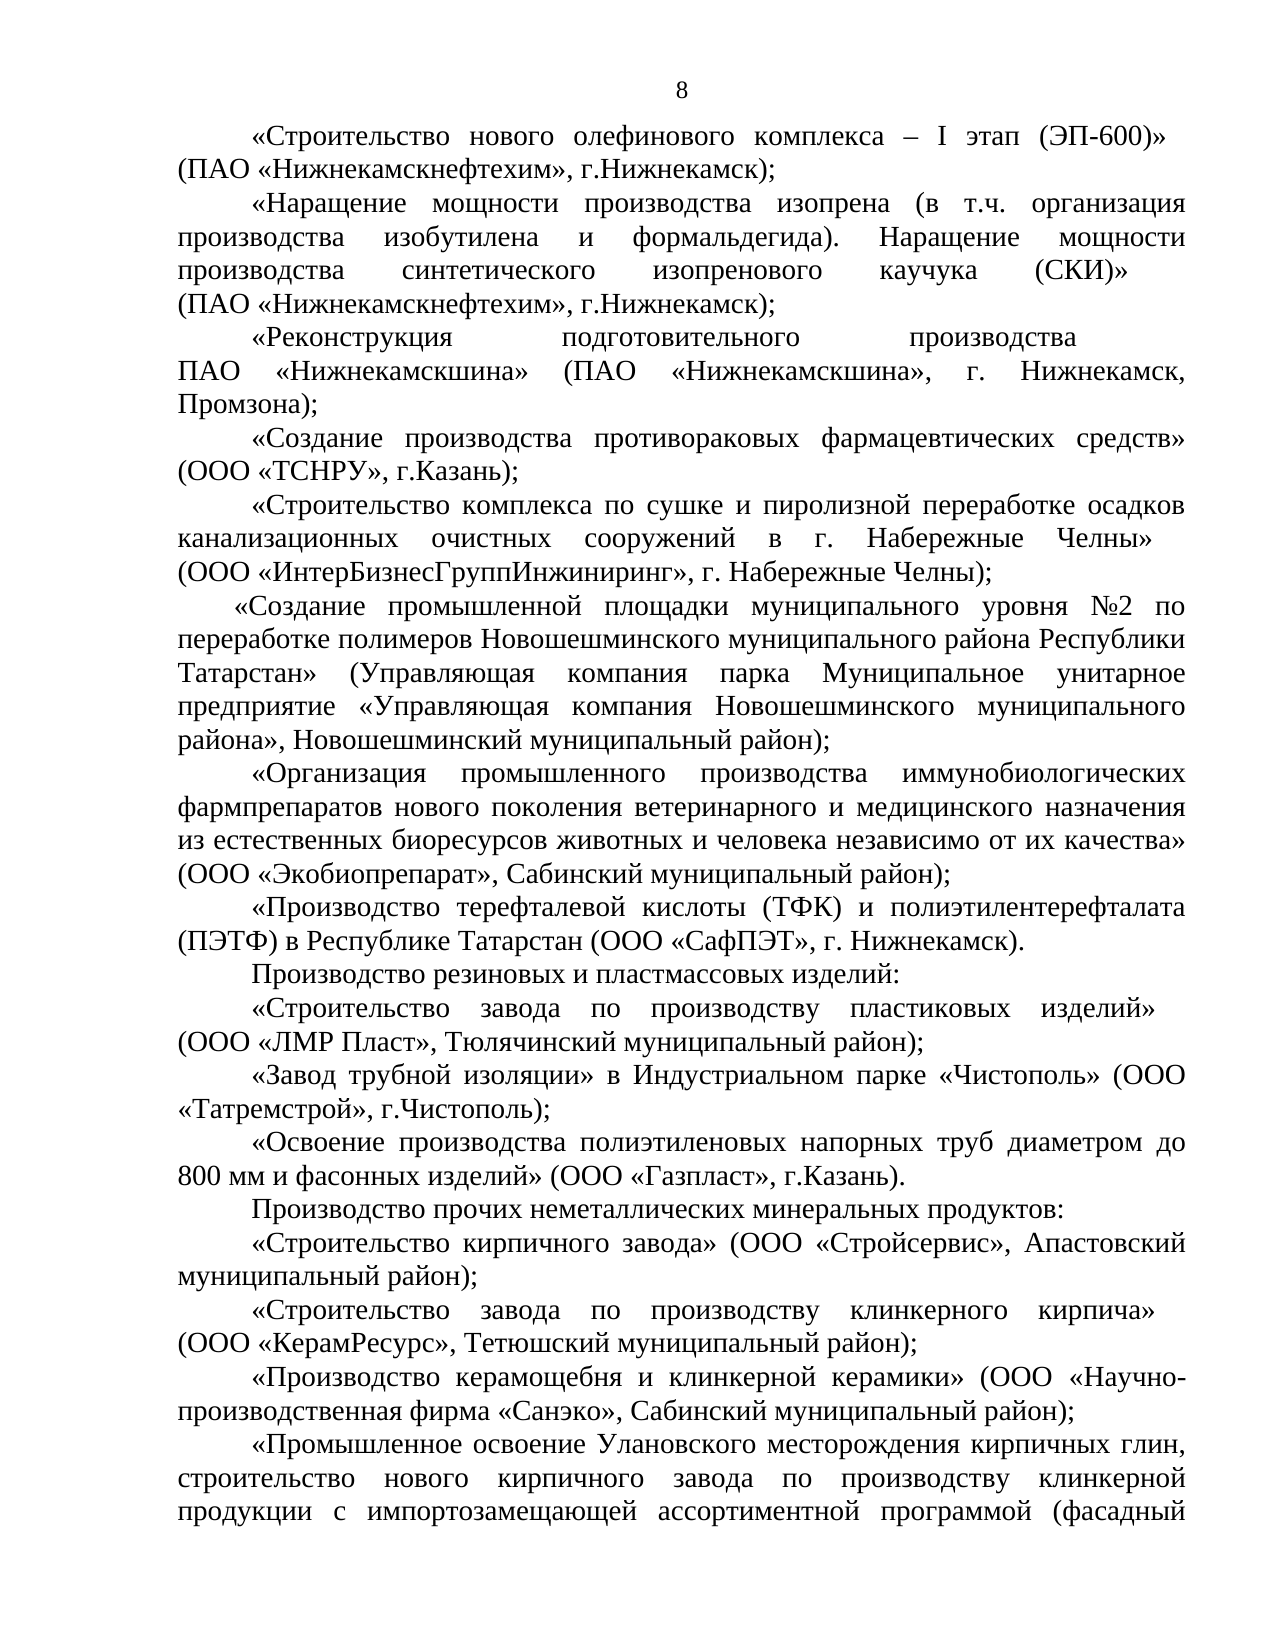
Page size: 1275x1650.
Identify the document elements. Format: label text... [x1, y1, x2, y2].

text «Строительство комплекса по сушке и пиролизной переработке осадков канализационных очистных сооружений в г. Набережные Челны» (ООО «ИнтерБизнесГруппИнжиниринг», г. Набережные Челны); [177, 487, 1186, 588]
text «Строительство кирпичного завода» (ООО «Стройсервис», Апастовский муниципальный район); [177, 1225, 1186, 1292]
text «Реконструкция подготовительного производства ПАО «Нижнекамскшина» (ПАО «Нижнекамскшина», г. Нижнекамск, Промзона); [177, 319, 1186, 420]
text «Строительство нового олефинового комплекса – I этап (ЭП-600)» (ПАО «Нижнекамскнефтехим», г.Нижнекамск); [177, 118, 1186, 185]
text «Создание производства противораковых фармацевтических средств» (ООО «ТСНРУ», г.Казань); [177, 420, 1186, 487]
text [177, 1426, 1186, 1527]
text «Организация промышленного производства иммунобиологических фармпрепаратов нового поколения ветеринарного и медицинского назначения из естественных биоресурсов животных и человека независимо от их качества» (ООО «Экобиопрепарат», Сабинский муниципальный район); [177, 755, 1186, 889]
text «Завод трубной изоляции» в Индустриальном парке «Чистополь» (ООО «Татремстрой», г.Чистополь); [177, 1057, 1186, 1124]
text «Строительство завода по производству клинкерного кирпича» (ООО «КерамРесурс», Тетюшский муниципальный район); [177, 1292, 1186, 1359]
text «Наращение мощности производства изопрена (в т.ч. организация производства изобутилена и формальдегида). Наращение мощности производства синтетического изопренового каучука (СКИ)» (ПАО «Нижнекамскнефтехим», г.Нижнекамск); [177, 185, 1186, 319]
text «Освоение производства полиэтиленовых напорных труб диаметром до 800 мм и фасонных изделий» (ООО «Газпласт», г.Казань). [177, 1124, 1186, 1191]
text «Производство керамощебня и клинкерной керамики» (ООО «Научно-производственная фирма «Санэко», Сабинский муниципальный район); [177, 1359, 1186, 1426]
text «Создание промышленной площадки муниципального уровня №2 по переработке полимеров Новошешминского муниципального района Республики Татарстан» (Управляющая компания парка Муниципальное унитарное предприятие «Управляющая компания Новошешминского муниципального района», Новошешминский муниципальный район); [177, 588, 1186, 755]
text «Производство терефталевой кислоты (ТФК) и полиэтилентерефталата (ПЭТФ) в Республике Татарстан (ООО «СафПЭТ», г. Нижнекамск). [177, 889, 1186, 957]
text Производство резиновых и пластмассовых изделий: [177, 957, 1186, 990]
text «Строительство завода по производству пластиковых изделий» (ООО «ЛМР Пласт», Тюлячинский муниципальный район); [177, 990, 1186, 1057]
text Производство прочих неметаллических минеральных продуктов: [177, 1191, 1186, 1225]
